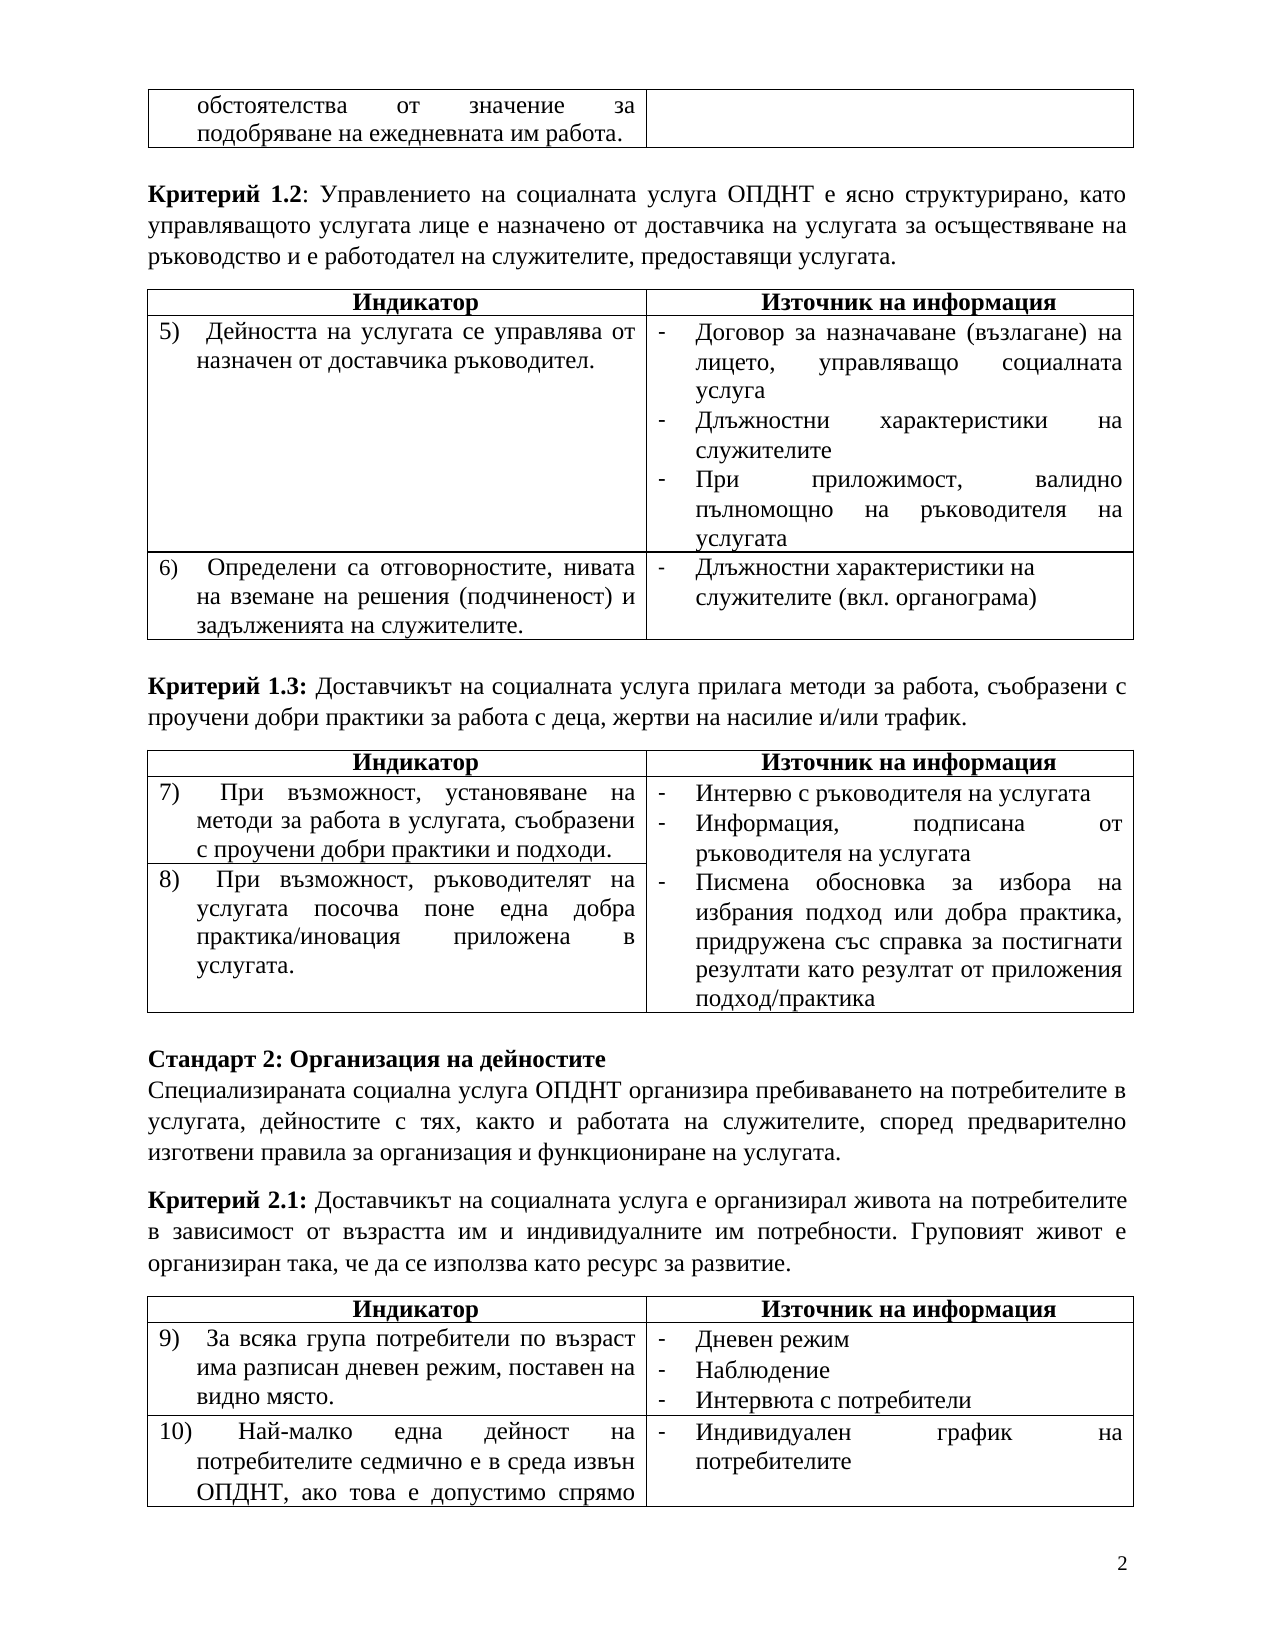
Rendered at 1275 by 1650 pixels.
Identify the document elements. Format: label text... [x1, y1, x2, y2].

table_header Източник на информация [647, 290, 1133, 315]
text Стандарт 2: Организация на дейностите [148, 1044, 1127, 1073]
table_cell Договор за назначаване (възлагане) на лицето, управляващо социалната услуга Длъжностни характеристики на служителите При приложимост, валидно пълномощно на ръководителя на услугата [647, 316, 1133, 551]
table_header Източник на информация [647, 1297, 1133, 1322]
table_cell При възможност, установяване на методи за работа в услугата, съобразени с проучени добри практики и подходи. [148, 777, 646, 863]
table_cell За всяка група потребители по възраст има разписан дневен режим, поставен на видно място. [148, 1323, 646, 1415]
table_cell Интервю с ръководителя на услугата Информация, подписана от ръководителя на услугата Писмена обосновка за избора на избрания подход или добра практика, придружена със справка за постигнати резултати като резултат от приложения подход/практика [647, 777, 1133, 1012]
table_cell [149, 90, 646, 147]
table_cell Длъжностни характеристики на служителите (вкл. органограма) [647, 553, 1133, 639]
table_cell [148, 1416, 646, 1506]
text Критерий 1.3: Доставчикът на социалната услуга прилага методи за работа, съобразени с проучени добри практики за работа с деца, жертви на насилие и/или трафик. [148, 671, 1127, 731]
table_header Индикатор [148, 751, 646, 776]
table_header Индикатор [148, 290, 646, 315]
table_cell При възможност, ръководителят на услугата посочва поне една добра практика/иновация приложена в услугата. [148, 864, 646, 1012]
table_cell Дейността на услугата се управлява от назначен от доставчика ръководител. [148, 316, 646, 551]
table_cell Дневен режим Наблюдение Интервюта с потребители [647, 1323, 1133, 1415]
text Специализираната социална услуга ОПДНТ организира пребиваването на потребителите в услугата, дейностите с тях, както и работата на служителите, според предварително изготвени правила за организация и функциониране на услугата. [148, 1075, 1127, 1166]
table_cell Определени са отговорностите, нивата на вземане на решения (подчиненост) и задълженията на служителите. [148, 553, 646, 639]
table_header Източник на информация [647, 751, 1133, 776]
table_header Индикатор [148, 1297, 646, 1322]
text Критерий 1.2: Управлението на социалната услуга ОПДНТ е ясно структурирано, като управляващото услугата лице е назначено от доставчика на услугата за осъществяване на ръководство и е работодател на служителите, предоставящи услугата. [148, 179, 1127, 270]
text Критерий 2.1: Доставчикът на социалната услуга е организирал живота на потребителите в зависимост от възрастта им и индивидуалните им потребности. Груповият живот е организиран така, че да се използва като ресурс за развитие. [148, 1185, 1127, 1277]
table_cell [647, 90, 1133, 147]
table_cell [647, 1416, 1133, 1506]
